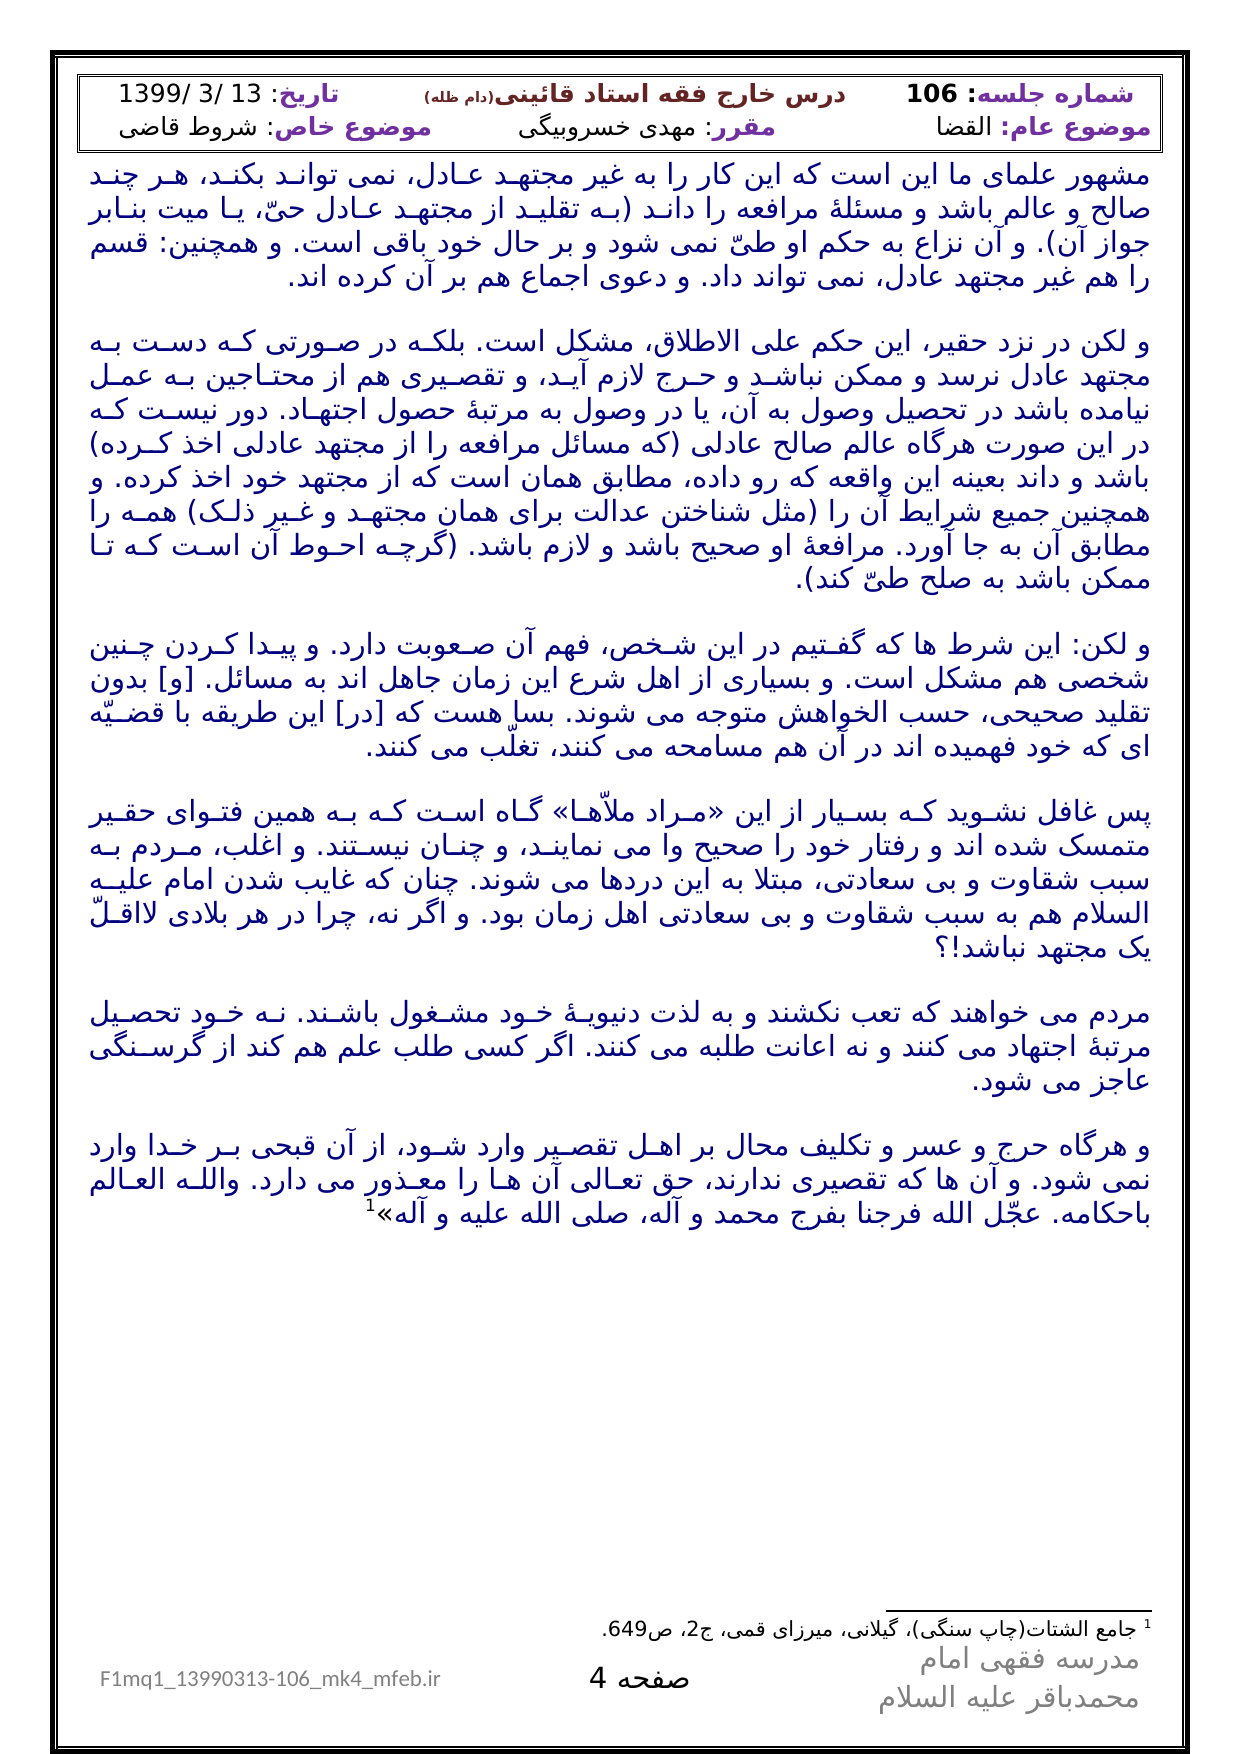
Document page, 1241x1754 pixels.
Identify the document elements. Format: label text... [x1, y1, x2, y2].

text و هرگاه حرج و عسر و تکلیف محال بر اهل تقصیر وارد شود، از آن قبحی بر خدا وارد نمی شود. و آن ها که تقصیری ندارند، حق تعالی آن ها را معذور می دارد. والله العالم باحکامه. عجّل الله فرجنا بفرج محمد و آله، صلی الله علیه و آله» [89, 1128, 1152, 1230]
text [89, 157, 1152, 293]
text پس غافل نشوید که بسیار از این «مراد ملاّها» گاه است که به همین فتوای حقیر متمسک شده اند و رفتار خود را صحیح وا می نمایند، و چنان نیستند. و اغلب، مردم به سبب شقاوت و بی سعادتی، مبتلا به این دردها می شوند. چنان که غایب شدن امام علیه السلام هم به سبب شقاوت و بی سعادتی اهل زمان بود. و اگر نه، چرا در هر بلادی لااقلّ یک مجتهد نباشد!؟ [89, 794, 1152, 964]
text و لکن در نزد حقیر، این حکم علی الاطلاق، مشکل است. بلکه در صورتی که دست به مجتهد عادل نرسد و ممکن نباشد و حرج لازم آید، و تقصیری هم از محتاجین به عمل نیامده باشد در تحصیل وصول به آن، یا در وصول به مرتبۀ حصول اجتهاد. دور نیست که در این صورت هرگاه عالم صالح عادلی (که مسائل مرافعه را از مجتهد عادلی اخذ کرده) باشد و داند بعینه این واقعه که رو داده، مطابق همان است که از مجتهد خود اخذ کرده. و همچنین جمیع شرایط آن را (مثل شناختن عدالت برای همان مجتهد و غیر ذلک) همه را مطابق آن به جا آورد. مرافعۀ او صحیح باشد و لازم باشد. (گرچه احوط آن است که تا ممکن باشد به صلح طیّ کند). [89, 324, 1152, 596]
text و لکن: این شرط ها که گفتیم در این شخص، فهم آن صعوبت دارد. و پیدا کردن چنین شخصی هم مشکل است. و بسیاری از اهل شرع این زمان جاهل اند به مسائل. [و] بدون تقلید صحیحی، حسب الخواهش متوجه می شوند. بسا هست که [در] این طریقه با قضیّه ای که خود فهمیده اند در آن هم مسامحه می کنند، تغلّب می کنند. [89, 627, 1152, 763]
text مردم می خواهند که تعب نکشند و به لذت دنیویۀ خود مشغول باشند. نه خود تحصیل مرتبۀ اجتهاد می کنند و نه اعانت طلبه می کنند. اگر کسی طلب علم هم کند از گرسنگی عاجز می شود. [89, 995, 1152, 1097]
